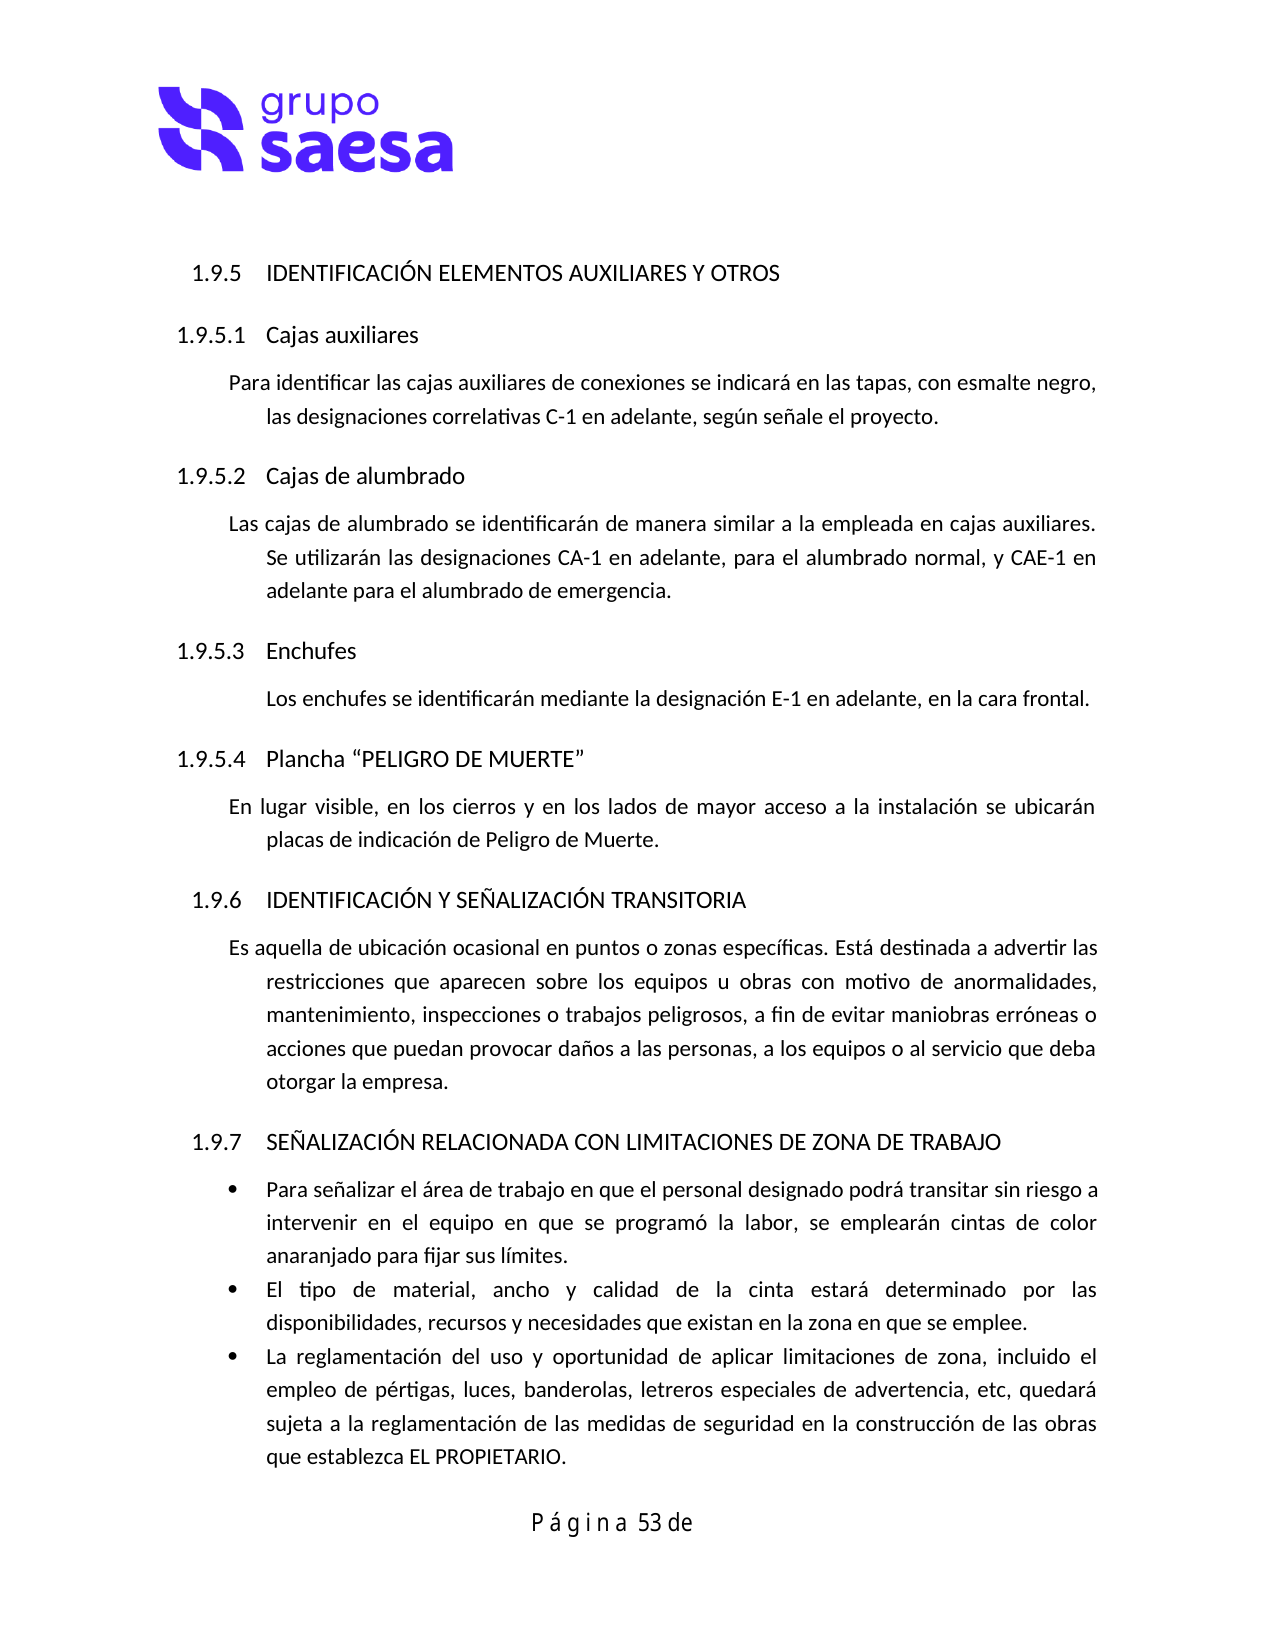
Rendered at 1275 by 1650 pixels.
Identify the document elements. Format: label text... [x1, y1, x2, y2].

text Las cajas de alumbrado se identificarán de manera similar a la empleada en cajas auxiliares. Se utilizarán las designaciones CA-1 en adelante, para el alumbrado normal, y CAE-1 en adelante para el alumbrado de emergencia. [229, 509, 1098, 605]
list La reglamentación del uso y oportunidad de aplicar limitaciones de zona, incluido el empleo de pértigas, luces, banderolas, letreros especiales de advertencia, etc, quedará sujeta a la reglamentación de las medidas de seguridad en la construcción de las obras que establezca EL PROPIETARIO. [228, 1342, 1098, 1470]
list Para señalizar el área de trabajo en que el personal designado podrá transitar sin riesgo a intervenir en el equipo en que se programó la labor, se emplearán cintas de color anaranjado para fijar sus límites. [228, 1175, 1098, 1269]
subtitle SEÑALIZACIÓN RELACIONADA CON LIMITACIONES DE ZONA DE TRABAJO [191, 1126, 1237, 1156]
subtitle Cajas de alumbrado [176, 460, 1237, 491]
text Los enchufes se identificarán mediante la designación E-1 en adelante, en la cara frontal. [266, 684, 1237, 712]
text En lugar visible, en los cierros y en los lados de mayor acceso a la instalación se ubicarán placas de indicación de Peligro de Muerte. [229, 792, 1098, 854]
subtitle Plancha “PELIGRO DE MUERTE” [176, 743, 1237, 773]
list El tipo de material, ancho y calidad de la cinta estará determinado por las disponibilidades, recursos y necesidades que existan en la zona en que se emplee. [228, 1275, 1098, 1336]
picture [150, 80, 457, 175]
text Para identificar las cajas auxiliares de conexiones se indicará en las tapas, con esmalte negro, las designaciones correlativas C-1 en adelante, según señale el proyecto. [229, 368, 1098, 430]
subtitle Enchufes [176, 635, 1237, 666]
subtitle Cajas auxiliares [176, 319, 1237, 349]
subtitle IDENTIFICACIÓN Y SEÑALIZACIÓN TRANSITORIA [191, 884, 1237, 915]
subtitle IDENTIFICACIÓN ELEMENTOS AUXILIARES Y OTROS [191, 258, 1237, 288]
text Es aquella de ubicación ocasional en puntos o zonas específicas. Está destinada a advertir las restricciones que aparecen sobre los equipos u obras con motivo de anormalidades, mantenimiento, inspecciones o trabajos peligrosos, a fin de evitar maniobras erróneas o acciones que puedan provocar daños a las personas, a los equipos o al servicio que deba otorgar la empresa. [229, 933, 1098, 1096]
